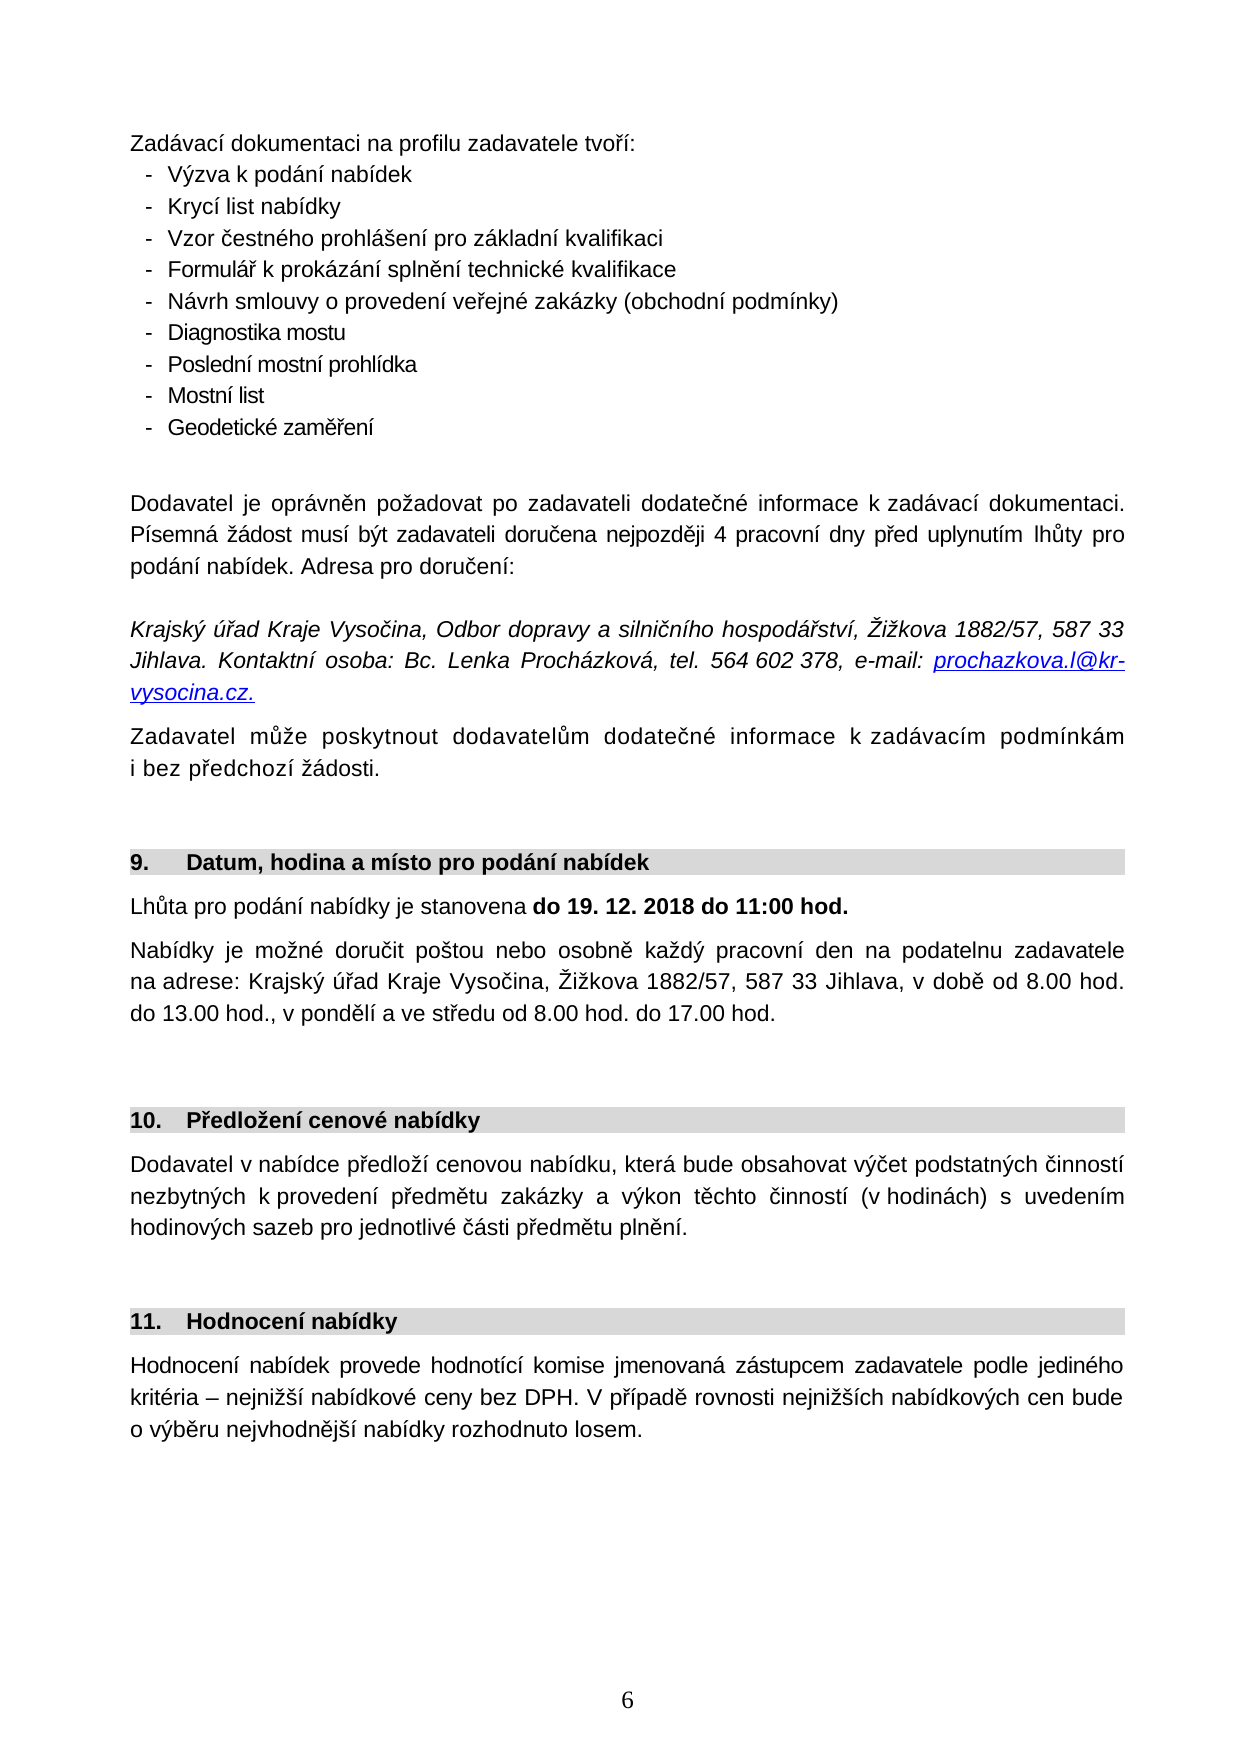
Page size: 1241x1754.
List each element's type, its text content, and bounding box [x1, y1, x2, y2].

list Hodnocení nabídky [130, 1308, 1125, 1335]
list Výzva k podání nabídek [145, 161, 1125, 188]
text Dodavatel v nabídce předloží cenovou nabídku, která bude obsahovat výčet podstatných činností nezbytných k provedení předmětu zakázky a výkon těchto činností (v hodinách) s uvedením hodinových sazeb pro jednotlivé části předmětu plnění. [130, 1151, 1125, 1241]
list Návrh smlouvy o provedení veřejné zakázky (obchodní podmínky) [145, 288, 1125, 314]
text Zadavatel může poskytnout dodavatelům dodatečné informace k zadávacím podmínkám i bez předchozí žádosti. [130, 723, 1125, 781]
list Diagnostika mostu [145, 319, 1125, 346]
list Krycí list nabídky [145, 193, 1125, 219]
list Předložení cenové nabídky [130, 1107, 1125, 1133]
list Poslední mostní prohlídka [145, 351, 1125, 377]
text Krajský úřad Kraje Vysočina, Odbor dopravy a silničního hospodářství, Žižkova 1882/57, 587 33 Jihlava. Kontaktní osoba: Bc. Lenka Procházková, tel. 564 602 378, e-mail: prochazkova.l@kr-vysocina.cz. [130, 616, 1125, 705]
list Mostní list [145, 382, 1125, 409]
list Vzor čestného prohlášení pro základní kvalifikaci [145, 224, 1125, 251]
text Dodavatel je oprávněn požadovat po zadavateli dodatečné informace k zadávací dokumentaci. Písemná žádost musí být zadavateli doručena nejpozději 4 pracovní dny před uplynutím lhůty pro podání nabídek. Adresa pro doručení: [130, 489, 1125, 579]
text Lhůta pro podání nabídky je stanovena do 19. 12. 2018 do 11:00 hod. [130, 893, 1125, 919]
list Geodetické zaměření [145, 414, 1125, 440]
list Formulář k prokázání splnění technické kvalifikace [145, 256, 1125, 282]
text Zadávací dokumentaci na profilu zadavatele tvoří: [130, 130, 1125, 156]
title Datum, hodina a místo pro podání nabídek [130, 849, 1125, 875]
text Hodnocení nabídek provede hodnotící komise jmenovaná zástupcem zadavatele podle jediného kritéria – nejnižší nabídkové ceny bez DPH. V případě rovnosti nejnižších nabídkových cen bude o výběru nejvhodnější nabídky rozhodnuto losem. [130, 1352, 1125, 1442]
text Nabídky je možné doručit poštou nebo osobně každý pracovní den na podatelnu zadavatele na adrese: Krajský úřad Kraje Vysočina, Žižkova 1882/57, 587 33 Jihlava, v době od 8.00 hod. do 13.00 hod., v pondělí a ve středu od 8.00 hod. do 17.00 hod. [130, 937, 1125, 1026]
